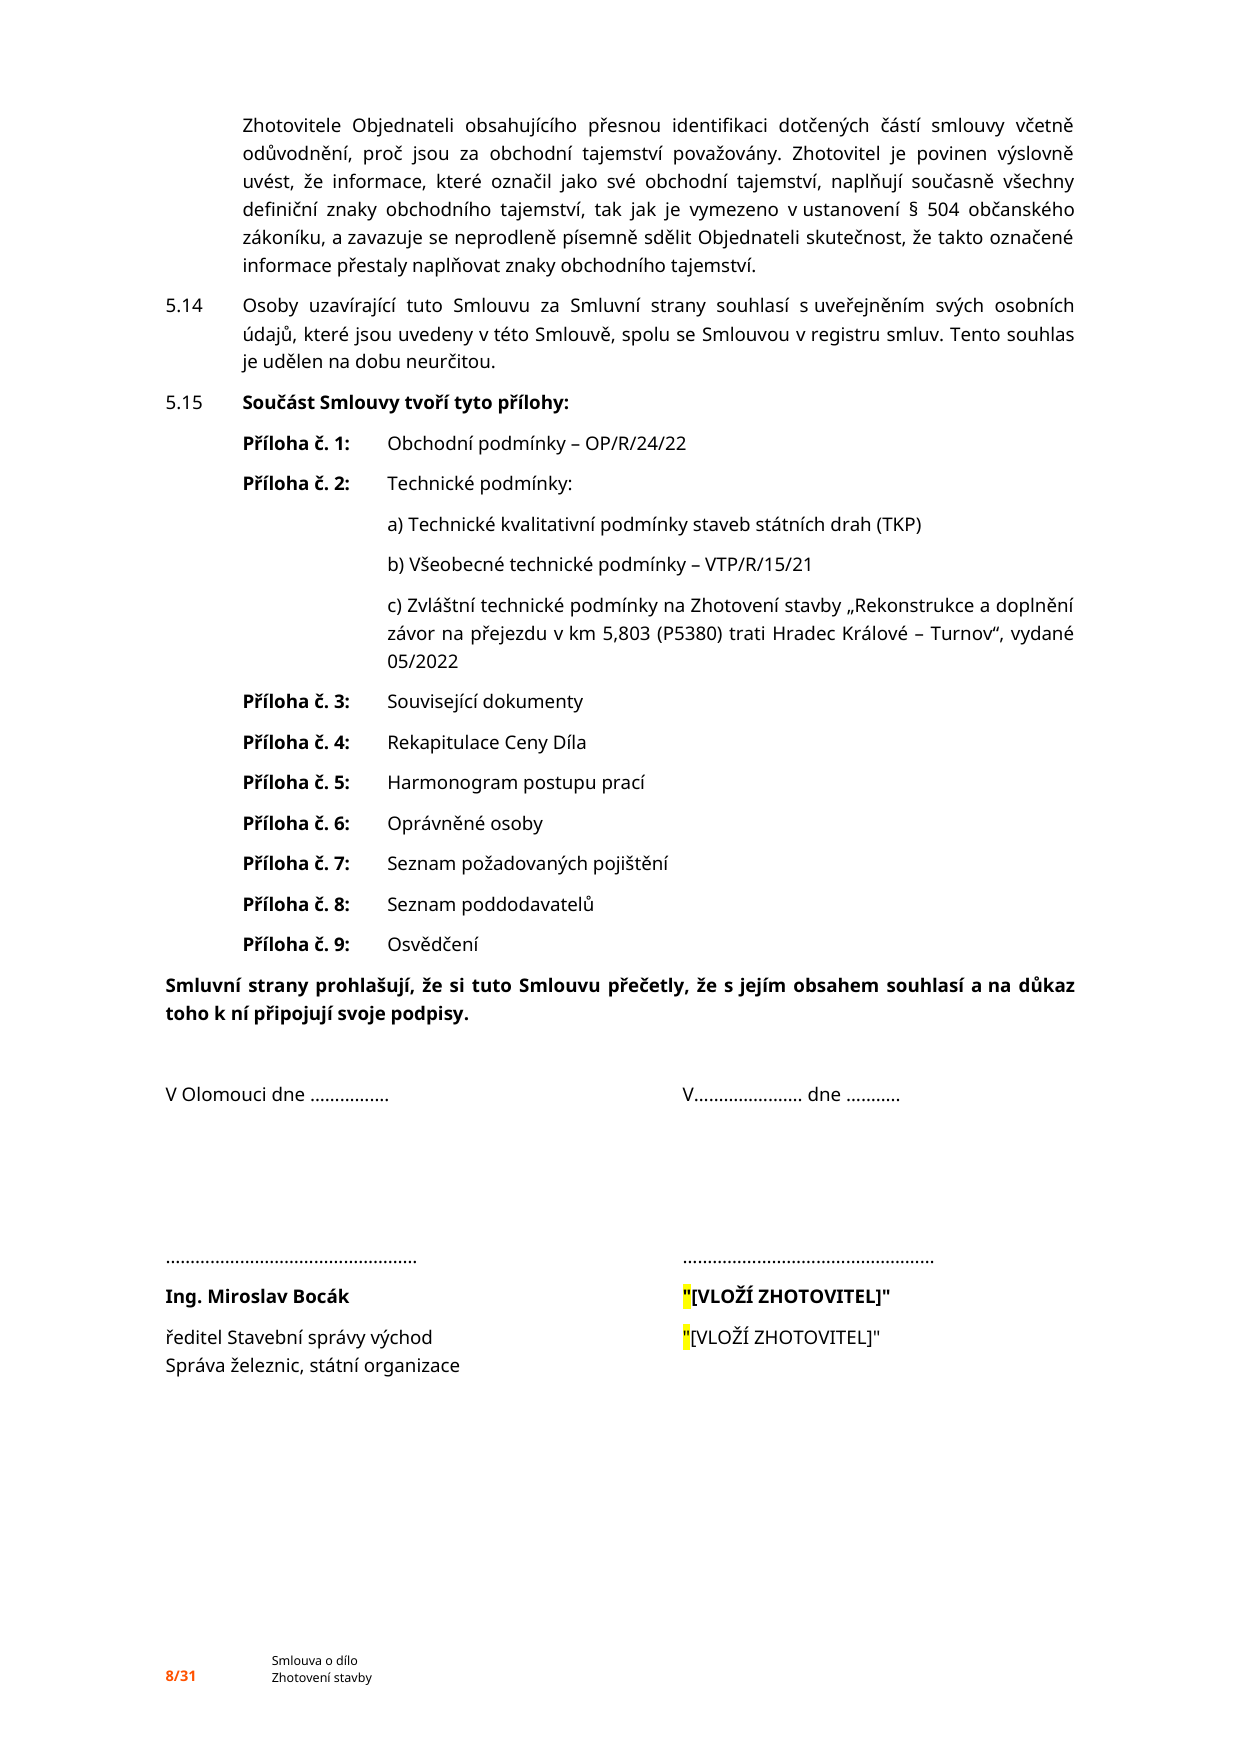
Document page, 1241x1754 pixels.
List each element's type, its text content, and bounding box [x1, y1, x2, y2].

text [165, 112, 1075, 278]
text Ing. Miroslav Bocák [691, 1284, 1075, 1309]
text Ing. Miroslav Bocák [165, 1284, 683, 1309]
text Příloha č. 6: Oprávněné osoby [242, 810, 1075, 836]
text a) Technické kvalitativní podmínky staveb státních drah (TKP) [387, 511, 1075, 536]
text Příloha č. 9: Osvědčení [242, 932, 1075, 957]
text Správa železnic, státní organizace [165, 1352, 1075, 1378]
text Příloha č. 4: Rekapitulace Ceny Díla [242, 729, 1075, 754]
text Osoby uzavírající tuto Smlouvu za Smluvní strany souhlasí s uveřejněním svých osobních údajů, které jsou uvedeny v této Smlouvě, spolu se Smlouvou v registru smluv. Tento souhlas je udělen na dobu neurčitou. [165, 293, 1075, 374]
text Smluvní strany prohlašují, že si tuto Smlouvu přečetly, že s jejím obsahem souhlasí a na důkaz toho k ní připojují svoje podpisy. [165, 972, 1075, 1026]
text ředitel Stavební správy východ [165, 1324, 683, 1350]
text Příloha č. 2: Technické podmínky: [242, 470, 1075, 496]
text b) Všeobecné technické podmínky – VTP/R/15/21 [387, 551, 1075, 577]
text V Olomouci dne ……………. V…………………. dne ……….. [165, 1081, 1075, 1107]
text Součást Smlouvy tvoří tyto přílohy: [165, 389, 1075, 415]
text ředitel Stavební správy východ [690, 1324, 1075, 1350]
text Příloha č. 1: Obchodní podmínky – OP/R/24/22 [242, 430, 1075, 455]
text Příloha č. 3: Související dokumenty [242, 688, 1075, 714]
text c) Zvláštní technické podmínky na Zhotovení stavby „Rekonstrukce a doplnění závor na přejezdu v km 5,803 (P5380) trati Hradec Králové – Turnov“, vydané 05/2022 [387, 592, 1075, 673]
text …………………………………………… …………………………………………… [165, 1243, 1075, 1269]
text Příloha č. 7: Seznam požadovaných pojištění [242, 851, 1075, 876]
text Příloha č. 8: Seznam poddodavatelů [242, 891, 1075, 917]
text Příloha č. 5: Harmonogram postupu prací [242, 769, 1075, 795]
